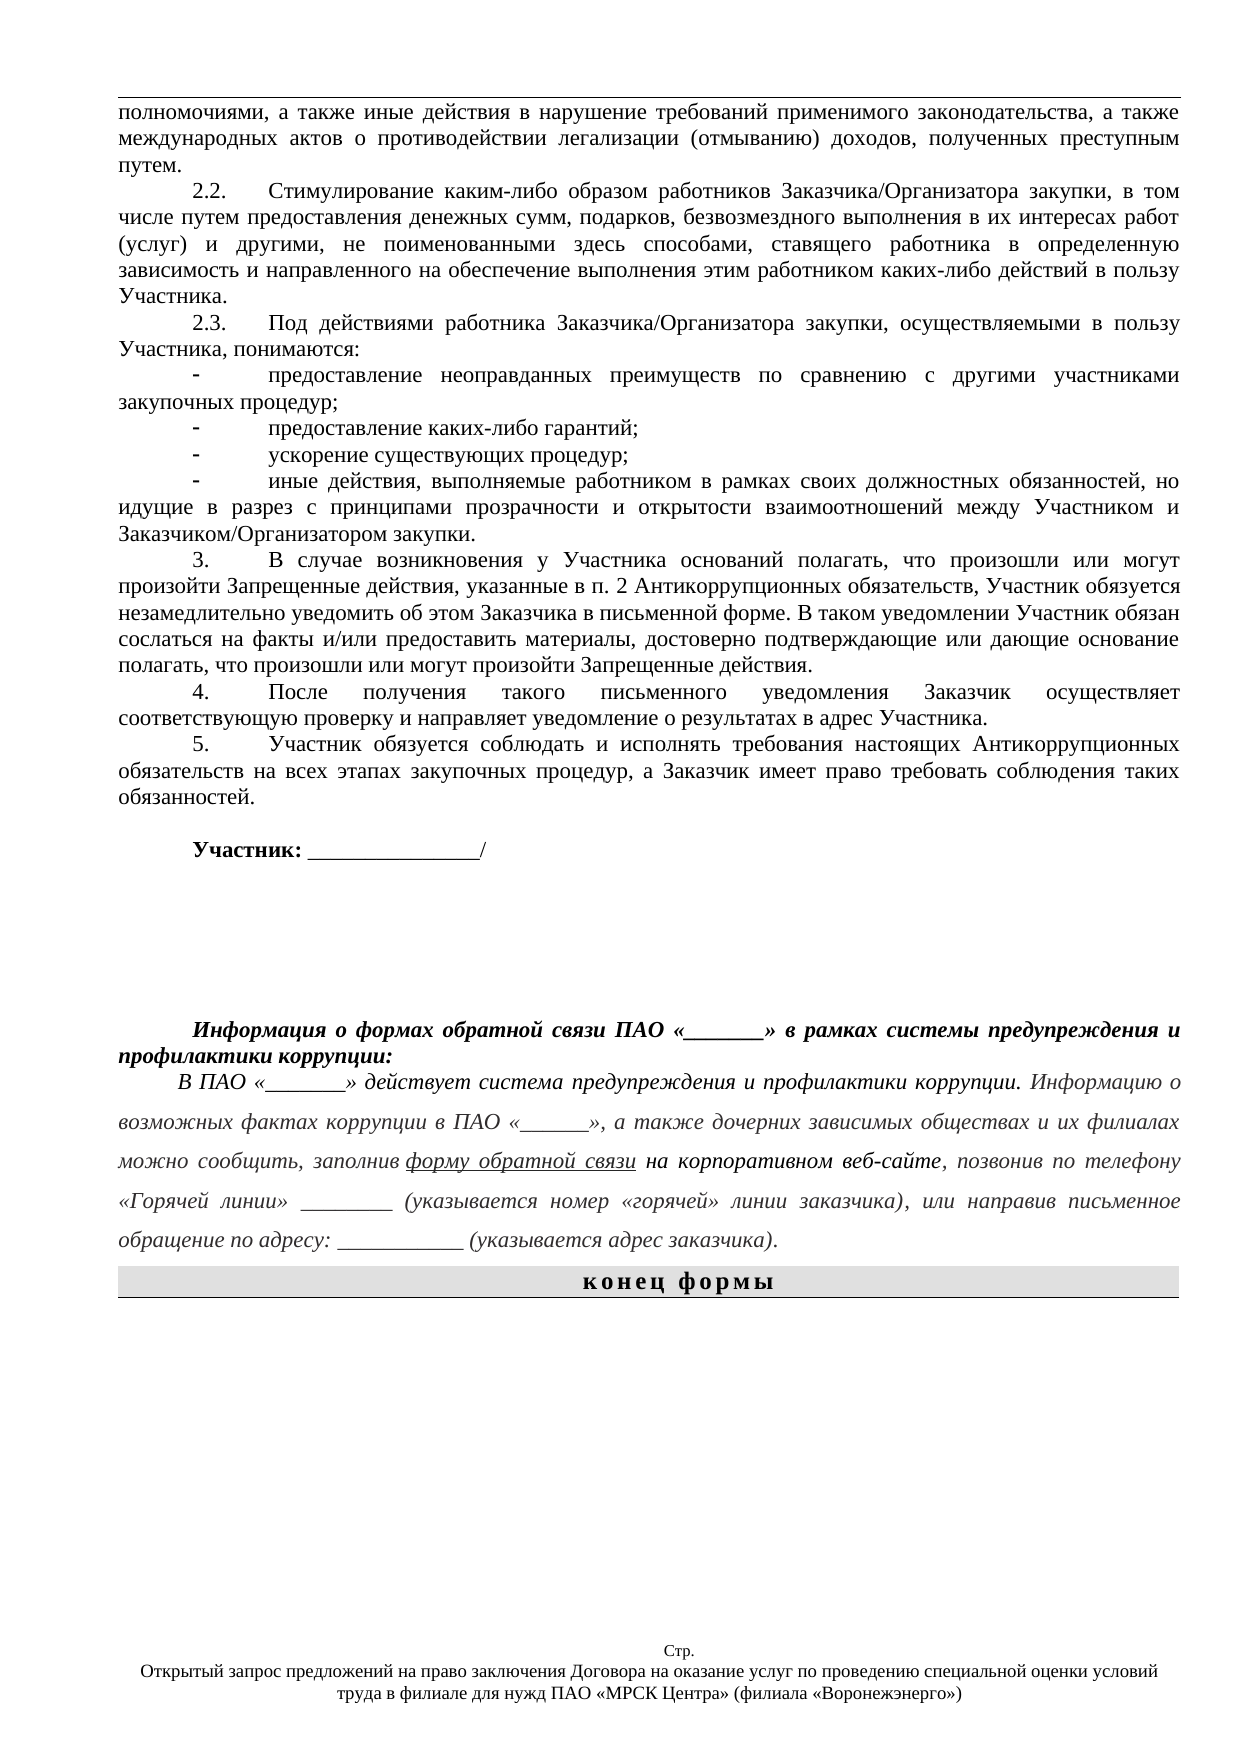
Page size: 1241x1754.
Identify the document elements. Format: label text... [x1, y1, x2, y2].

text Участник: _______________/ [118, 836, 1181, 862]
text В ПАО «_______» действует система предупреждения и профилактики коррупции. Информацию о возможных фактах коррупции в ПАО «______», а также дочерних зависимых обществах и их филиалах можно сообщить, заполнив форму обратной связи на корпоративном веб-сайте, позвонив по телефону «Горячей линии» ________ (указывается номер «горячей» линии заказчика), или направив письменное обращение по адресу: ___________ (указывается адрес заказчика). [118, 1213, 1181, 1253]
list После получения такого письменного уведомления Заказчик осуществляет соответствующую проверку и направляет уведомление о результатах в адрес Участника. [118, 678, 1181, 731]
text конец формы [118, 1266, 1179, 1297]
list иные действия, выполняемые работником в рамках своих должностных обязанностей, но идущие в разрез с принципами прозрачности и открытости взаимоотношений между Участником и Заказчиком/Организатором закупки. [118, 467, 1181, 546]
list Участник обязуется соблюдать и исполнять требования настоящих Антикоррупционных обязательств на всех этапах закупочных процедур, а Заказчик имеет право требовать соблюдения таких обязанностей. [118, 731, 1181, 809]
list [118, 98, 1181, 177]
list Cтимулирование каким-либо образом работников Заказчика/Организатора закупки, в том числе путем предоставления денежных сумм, подарков, безвозмездного выполнения в их интересах работ (услуг) и другими, не поименованными здесь способами, ставящего работника в определенную зависимость и направленного на обеспечение выполнения этим работником каких-либо действий в пользу Участника. [118, 177, 1181, 309]
list ускорение существующих процедур; [118, 441, 1181, 467]
text В ПАО «_______» действует система предупреждения и профилактики коррупции. Информацию о возможных фактах коррупции в ПАО «______», а также дочерних зависимых обществах и их филиалах можно сообщить, заполнив форму обратной связи на корпоративном веб-сайте, позвонив по телефону «Горячей линии» ________ (указывается номер «горячей» линии заказчика), или направив письменное обращение по адресу: ___________ (указывается адрес заказчика). [118, 1134, 1181, 1187]
list Под действиями работника Заказчика/Организатора закупки, осуществляемыми в пользу Участника, понимаются: [118, 309, 1181, 362]
text Информация о формах обратной связи ПАО «_______» в рамках системы предупреждения и профилактики коррупции: [118, 1016, 1181, 1068]
list предоставление неоправданных преимуществ по сравнению с другими участниками закупочных процедур; [118, 362, 1181, 414]
list предоставление каких-либо гарантий; [118, 414, 1181, 441]
list В случае возникновения у Участника оснований полагать, что произошли или могут произойти Запрещенные действия, указанные в п. 2 Антикоррупционных обязательств, Участник обязуется незамедлительно уведомить об этом Заказчика в письменной форме. В таком уведомлении Участник обязан сослаться на факты и/или предоставить материалы, достоверно подтверждающие или дающие основание полагать, что произошли или могут произойти Запрещенные действия. [118, 546, 1181, 678]
text В ПАО «_______» действует система предупреждения и профилактики коррупции. Информацию о возможных фактах коррупции в ПАО «______», а также дочерних зависимых обществах и их филиалах можно сообщить, заполнив форму обратной связи на корпоративном веб-сайте, позвонив по телефону «Горячей линии» ________ (указывается номер «горячей» линии заказчика), или направив письменное обращение по адресу: ___________ (указывается адрес заказчика). [118, 1068, 1181, 1108]
